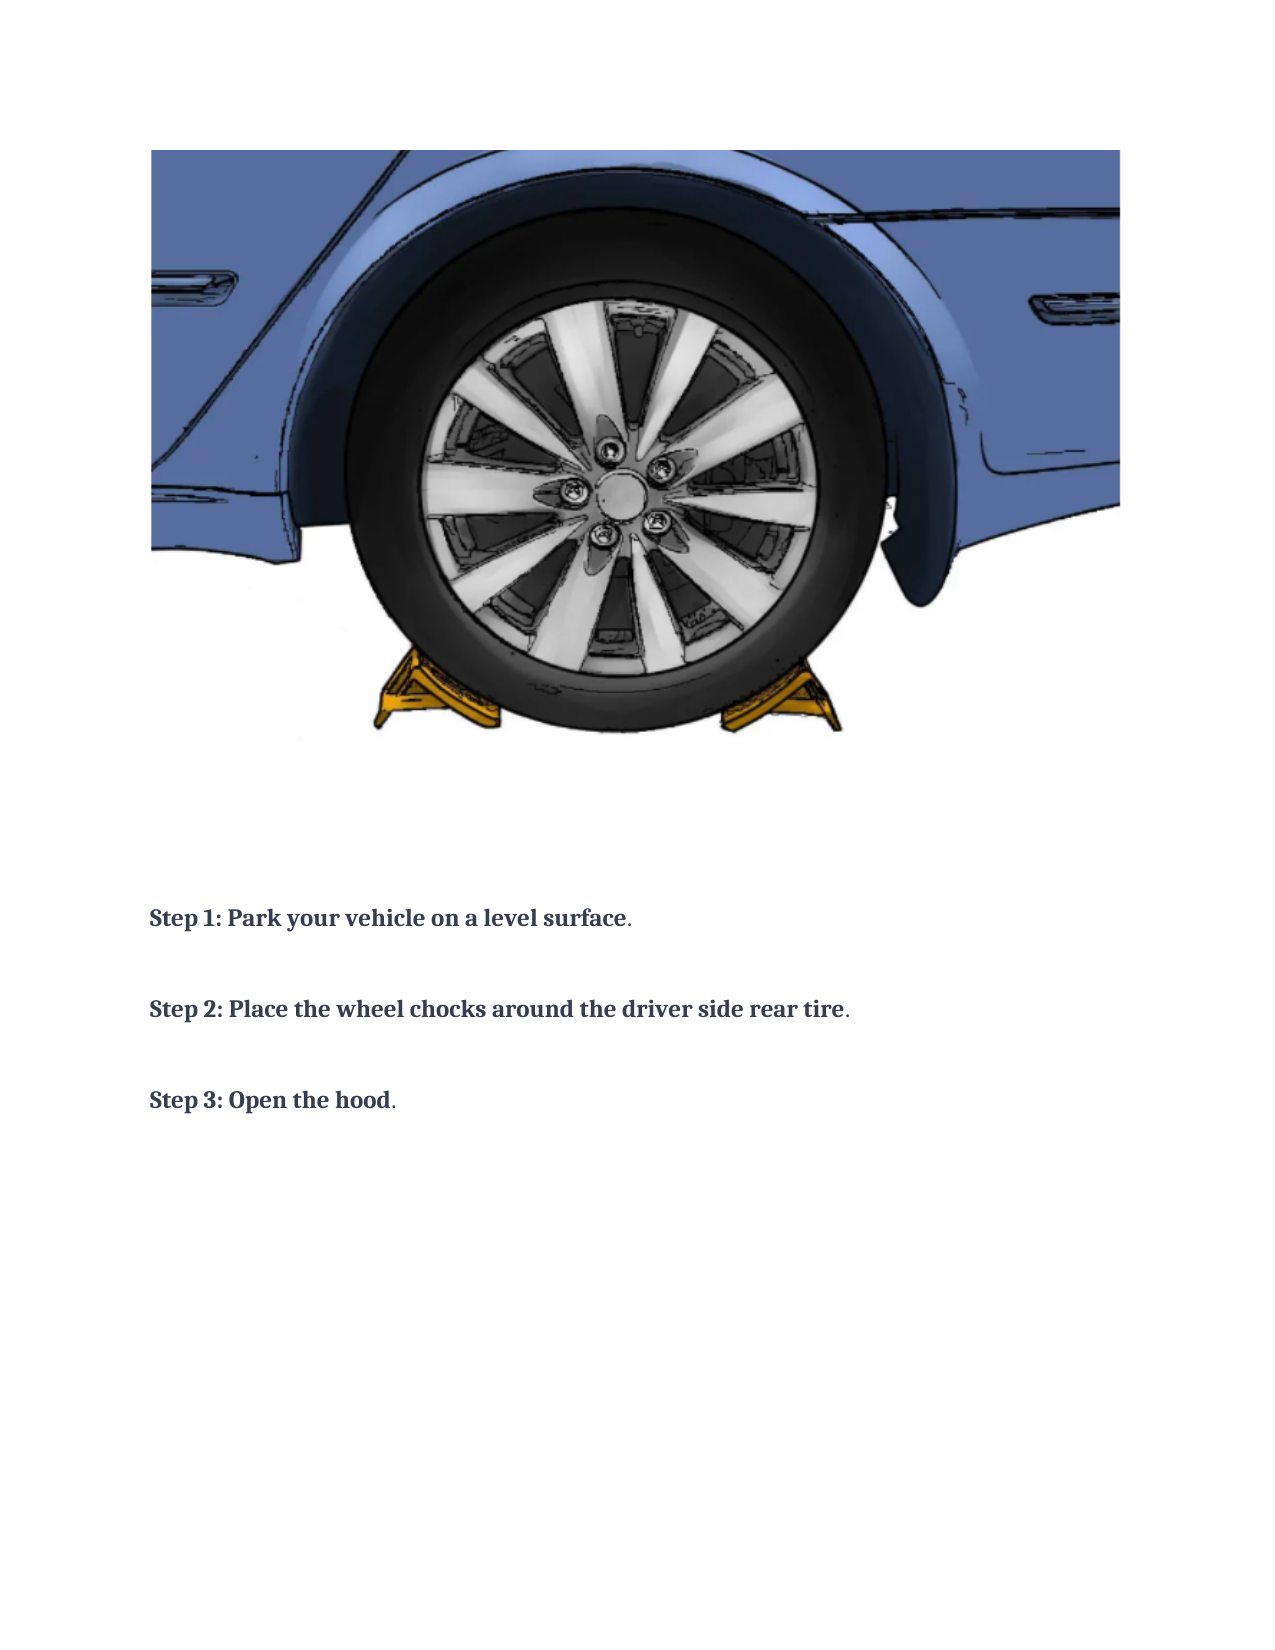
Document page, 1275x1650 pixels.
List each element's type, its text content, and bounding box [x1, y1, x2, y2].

text Step 3: Open the hood. [150, 1086, 1125, 1114]
text Step 2: Place the wheel chocks around the driver side rear tire. [150, 995, 1125, 1023]
text Step 1: Park your vehicle on a level surface. [150, 904, 1125, 932]
picture [150, 150, 1125, 742]
